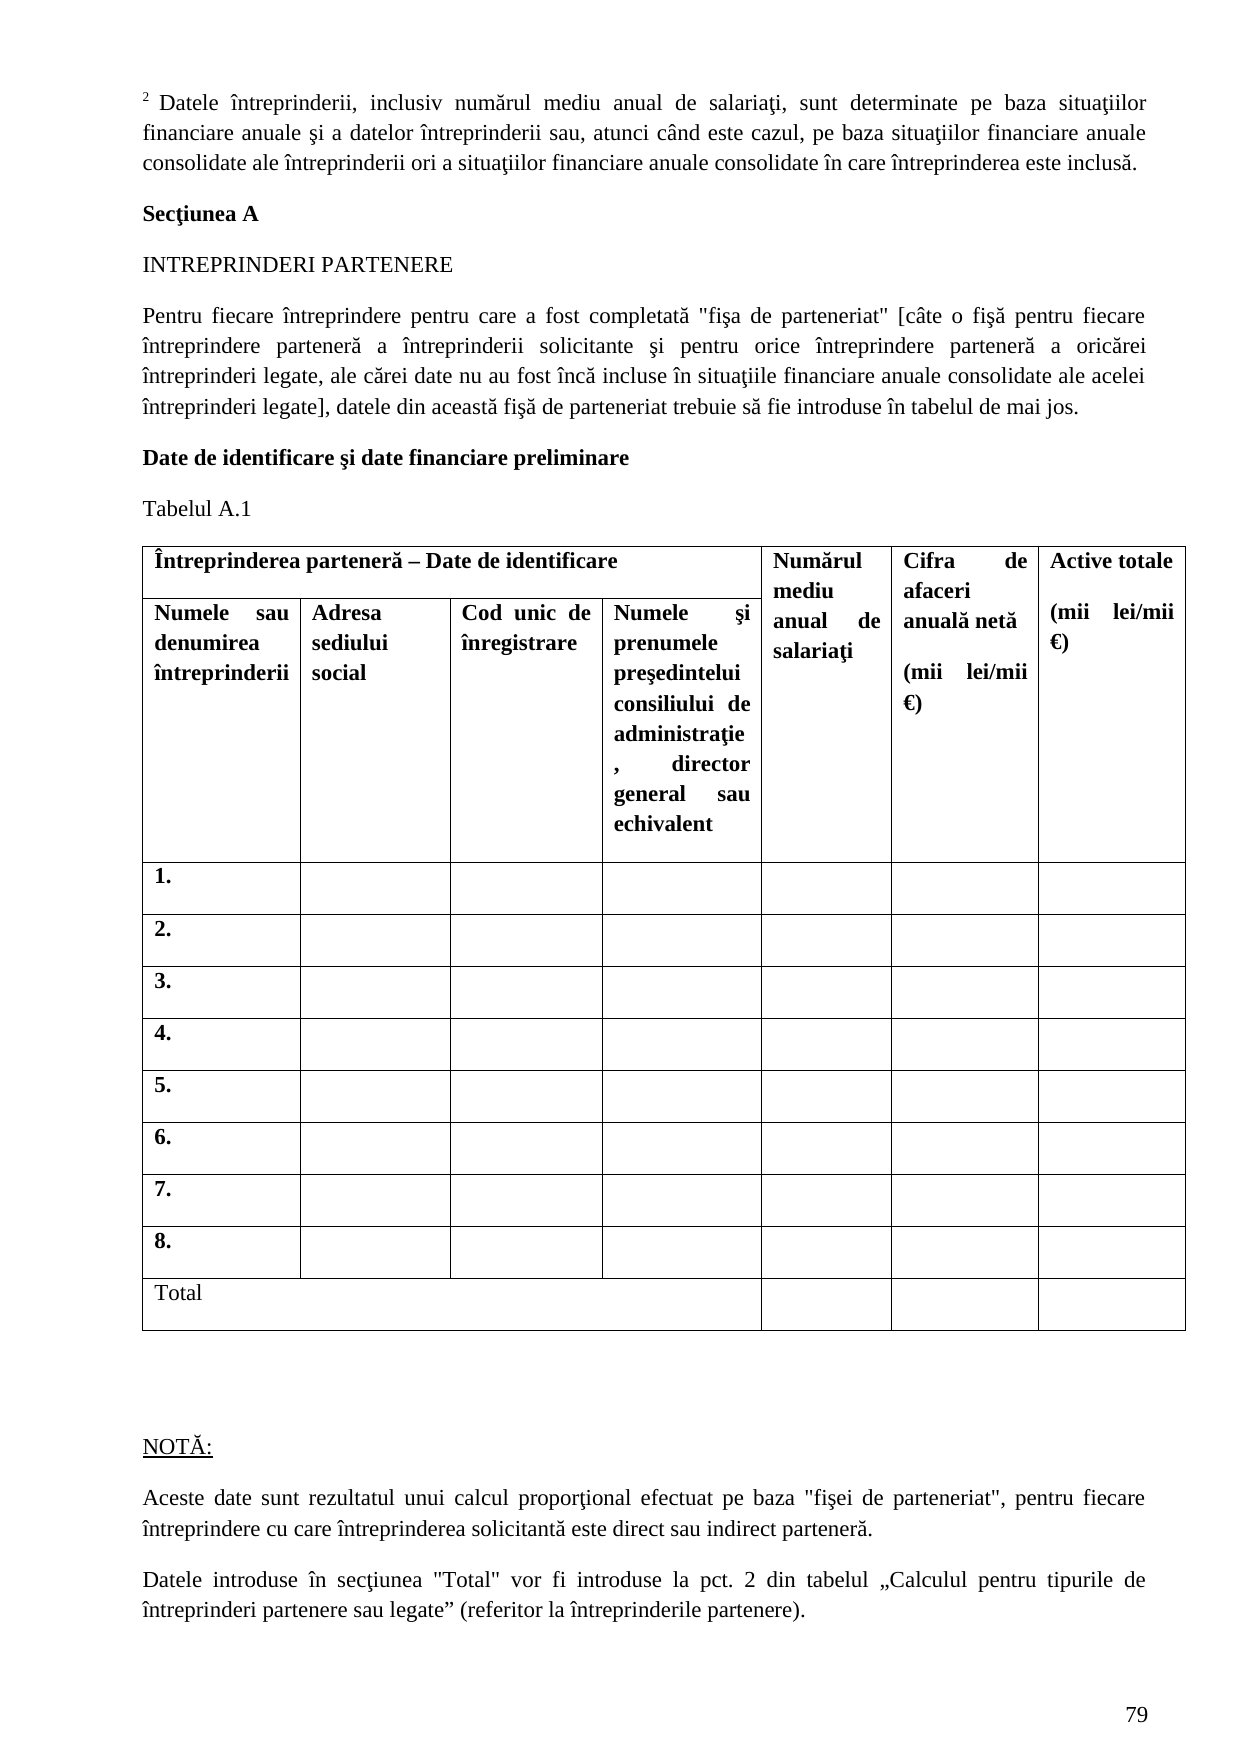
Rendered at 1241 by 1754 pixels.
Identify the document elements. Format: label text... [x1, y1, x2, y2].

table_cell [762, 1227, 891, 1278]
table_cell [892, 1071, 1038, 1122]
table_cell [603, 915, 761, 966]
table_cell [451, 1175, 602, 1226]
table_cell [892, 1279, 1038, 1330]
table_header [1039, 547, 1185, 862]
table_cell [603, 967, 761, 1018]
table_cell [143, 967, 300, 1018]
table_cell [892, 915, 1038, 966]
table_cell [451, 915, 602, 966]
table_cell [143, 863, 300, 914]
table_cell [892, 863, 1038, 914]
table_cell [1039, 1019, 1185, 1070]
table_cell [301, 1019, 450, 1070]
text NOTĂ: [142, 1433, 1148, 1460]
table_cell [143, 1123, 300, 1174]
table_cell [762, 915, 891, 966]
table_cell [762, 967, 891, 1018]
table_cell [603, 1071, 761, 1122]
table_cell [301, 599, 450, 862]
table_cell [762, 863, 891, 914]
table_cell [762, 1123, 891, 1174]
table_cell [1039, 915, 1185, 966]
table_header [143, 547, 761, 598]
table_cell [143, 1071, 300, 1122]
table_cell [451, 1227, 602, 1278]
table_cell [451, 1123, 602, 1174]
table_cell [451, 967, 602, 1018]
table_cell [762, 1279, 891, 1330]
text Aceste date sunt rezultatul unui calcul proporţional efectuat pe baza "fişei de parteneriat", pentru fiecare întreprindere cu care întreprinderea solicitantă este direct sau indirect parteneră. [142, 1484, 1148, 1541]
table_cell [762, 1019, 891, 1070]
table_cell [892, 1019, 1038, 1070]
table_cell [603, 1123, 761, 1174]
text 2 Datele întreprinderii, inclusiv numărul mediu anual de salariaţi, sunt determinate pe baza situaţiilor financiare anuale şi a datelor întreprinderii sau, atunci când este cazul, pe baza situaţiilor financiare anuale consolidate ale întreprinderii ori a situaţiilor financiare anuale consolidate în care întreprinderea este inclusă. [142, 89, 1148, 175]
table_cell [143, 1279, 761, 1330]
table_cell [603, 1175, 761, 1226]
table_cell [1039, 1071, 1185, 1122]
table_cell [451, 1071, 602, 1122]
text Datele introduse în secţiunea "Total" vor fi introduse la pct. 2 din tabelul „Calculul pentru tipurile de întreprinderi partenere sau legate” (referitor la întreprinderile partenere). [142, 1566, 1148, 1622]
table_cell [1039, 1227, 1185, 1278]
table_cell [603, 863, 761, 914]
text Pentru fiecare întreprindere pentru care a fost completată "fişa de parteneriat" [câte o fişă pentru fiecare întreprindere parteneră a întreprinderii solicitante şi pentru orice întreprindere parteneră a oricărei întreprinderi legate, ale cărei date nu au fost încă incluse în situaţiile financiare anuale consolidate ale acelei întreprinderi legate], datele din această fişă de parteneriat trebuie să fie introduse în tabelul de mai jos. [142, 302, 1148, 419]
text Secţiunea A [142, 200, 1148, 226]
text Tabelul A.1 [142, 495, 1148, 521]
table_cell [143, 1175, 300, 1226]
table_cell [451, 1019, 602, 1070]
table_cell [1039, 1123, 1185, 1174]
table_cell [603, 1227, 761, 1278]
text INTREPRINDERI PARTENERE [142, 251, 1148, 277]
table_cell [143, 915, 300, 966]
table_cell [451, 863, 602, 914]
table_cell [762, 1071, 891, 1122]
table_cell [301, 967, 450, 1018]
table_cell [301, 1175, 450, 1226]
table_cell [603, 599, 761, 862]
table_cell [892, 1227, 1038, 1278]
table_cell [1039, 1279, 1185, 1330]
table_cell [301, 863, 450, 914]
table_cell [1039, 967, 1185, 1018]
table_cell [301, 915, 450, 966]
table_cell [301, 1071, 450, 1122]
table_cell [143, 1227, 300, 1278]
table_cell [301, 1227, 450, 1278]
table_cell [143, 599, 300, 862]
text Date de identificare şi date financiare preliminare [142, 444, 1148, 470]
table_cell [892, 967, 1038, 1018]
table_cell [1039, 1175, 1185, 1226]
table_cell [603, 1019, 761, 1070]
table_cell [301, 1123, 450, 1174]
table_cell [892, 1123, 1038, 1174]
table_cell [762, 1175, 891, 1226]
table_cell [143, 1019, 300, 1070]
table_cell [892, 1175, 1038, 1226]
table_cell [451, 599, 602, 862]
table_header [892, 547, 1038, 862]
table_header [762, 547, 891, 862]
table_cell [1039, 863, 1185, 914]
